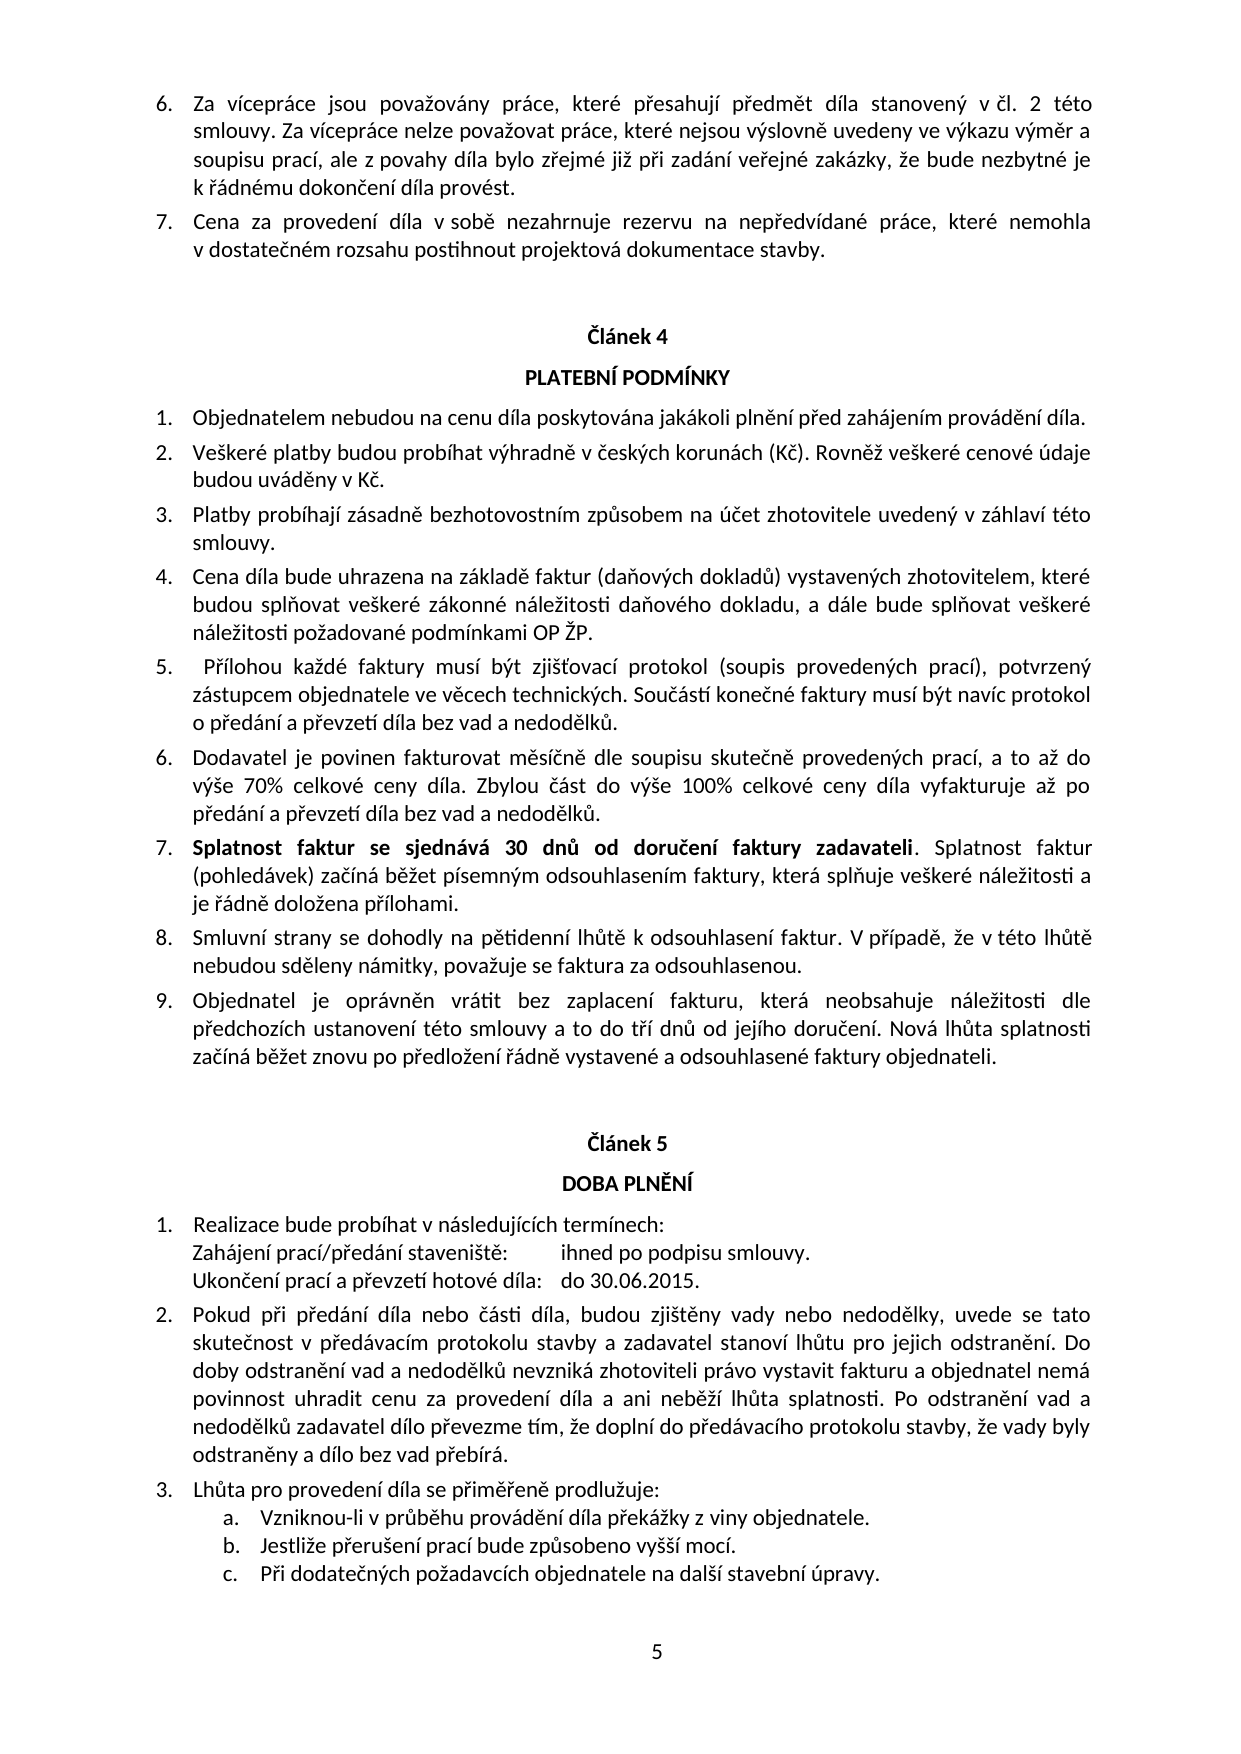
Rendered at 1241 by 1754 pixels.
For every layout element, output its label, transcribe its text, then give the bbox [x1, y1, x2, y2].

list Jestliže přerušení prací bude způsobeno vyšší mocí. [223, 1531, 1093, 1559]
list Objednatelem nebudou na cenu díla poskytována jakákoli plnění před zahájením provádění díla. [155, 403, 1093, 431]
list Smluvní strany se dohodly na pětidenní lhůtě k odsouhlasení faktur. V případě, že v této lhůtě nebudou sděleny námitky, považuje se faktura za odsouhlasenou. [155, 923, 1093, 979]
list Lhůta pro provedení díla se přiměřeně prodlužuje: [156, 1475, 1093, 1503]
list Přílohou každé faktury musí být zjišťovací protokol (soupis provedených prací), potvrzený zástupcem objednatele ve věcech technických. Součástí konečné faktury musí být navíc protokol o předání a převzetí díla bez vad a nedodělků. [155, 652, 1093, 737]
list Vzniknou-li v průběhu provádění díla překážky z viny objednatele. [223, 1503, 1093, 1531]
list Realizace bude probíhat v následujících termínech: [156, 1210, 1093, 1238]
list Při dodatečných požadavcích objednatele na další stavební úpravy. [223, 1559, 1093, 1587]
list Cena díla bude uhrazena na základě faktur (daňových dokladů) vystavených zhotovitelem, které budou splňovat veškeré zákonné náležitosti daňového dokladu, a dále bude splňovat veškeré náležitosti požadované podmínkami OP ŽP. [155, 562, 1093, 646]
text DOBA PLNĚNÍ [162, 1169, 1093, 1198]
list Objednatel je oprávněn vrátit bez zaplacení fakturu, která neobsahuje náležitosti dle předchozích ustanovení této smlouvy a to do tří dnů od jejího doručení. Nová lhůta splatnosti začíná běžet znovu po předložení řádně vystavené a odsouhlasené faktury objednateli. [155, 986, 1093, 1070]
list Platby probíhají zásadně bezhotovostním způsobem na účet zhotovitele uvedený v záhlaví této smlouvy. [155, 500, 1093, 556]
subtitle Článek 5 [162, 1129, 1093, 1157]
list Za vícepráce jsou považovány práce, které přesahují předmět díla stanovený v čl. 2 této smlouvy. Za vícepráce nelze považovat práce, které nejsou výslovně uvedeny ve výkazu výměr a soupisu prací, ale z povahy díla bylo zřejmé již při zadání veřejné zakázky, že bude nezbytné je k řádnému dokončení díla provést. [156, 89, 1093, 201]
list Cena za provedení díla v sobě nezahrnuje rezervu na nepředvídané práce, které nemohla v dostatečném rozsahu postihnout projektová dokumentace stavby. [156, 207, 1093, 263]
list Splatnost faktur se sjednává 30 dnů od doručení faktury zadavateli. Splatnost faktur (pohledávek) začíná běžet písemným odsouhlasením faktury, která splňuje veškeré náležitosti a je řádně doložena přílohami. [155, 833, 1093, 917]
text Platební podmínky [162, 363, 1093, 391]
list Pokud při předání díla nebo části díla, budou zjištěny vady nebo nedodělky, uvede se tato skutečnost v předávacím protokolu stavby a zadavatel stanoví lhůtu pro jejich odstranění. Do doby odstranění vad a nedodělků nevzniká zhotoviteli právo vystavit fakturu a objednatel nemá povinnost uhradit cenu za provedení díla a ani neběží lhůta splatnosti. Po odstranění vad a nedodělků zadavatel dílo převezme tím, že doplní do předávacího protokolu stavby, že vady byly odstraněny a dílo bez vad přebírá. [155, 1300, 1093, 1468]
subtitle Článek 4 [162, 322, 1093, 350]
list Zahájení prací/předání staveniště: ihned po podpisu smlouvy. [192, 1238, 1093, 1266]
list Veškeré platby budou probíhat výhradně v českých korunách (Kč). Rovněž veškeré cenové údaje budou uváděny v Kč. [155, 438, 1093, 494]
list Ukončení prací a převzetí hotové díla: do 30.06.2015. [192, 1266, 1093, 1294]
list Dodavatel je povinen fakturovat měsíčně dle soupisu skutečně provedených prací, a to až do výše 70% celkové ceny díla. Zbylou část do výše 100% celkové ceny díla vyfakturuje až po předání a převzetí díla bez vad a nedodělků. [155, 743, 1093, 827]
